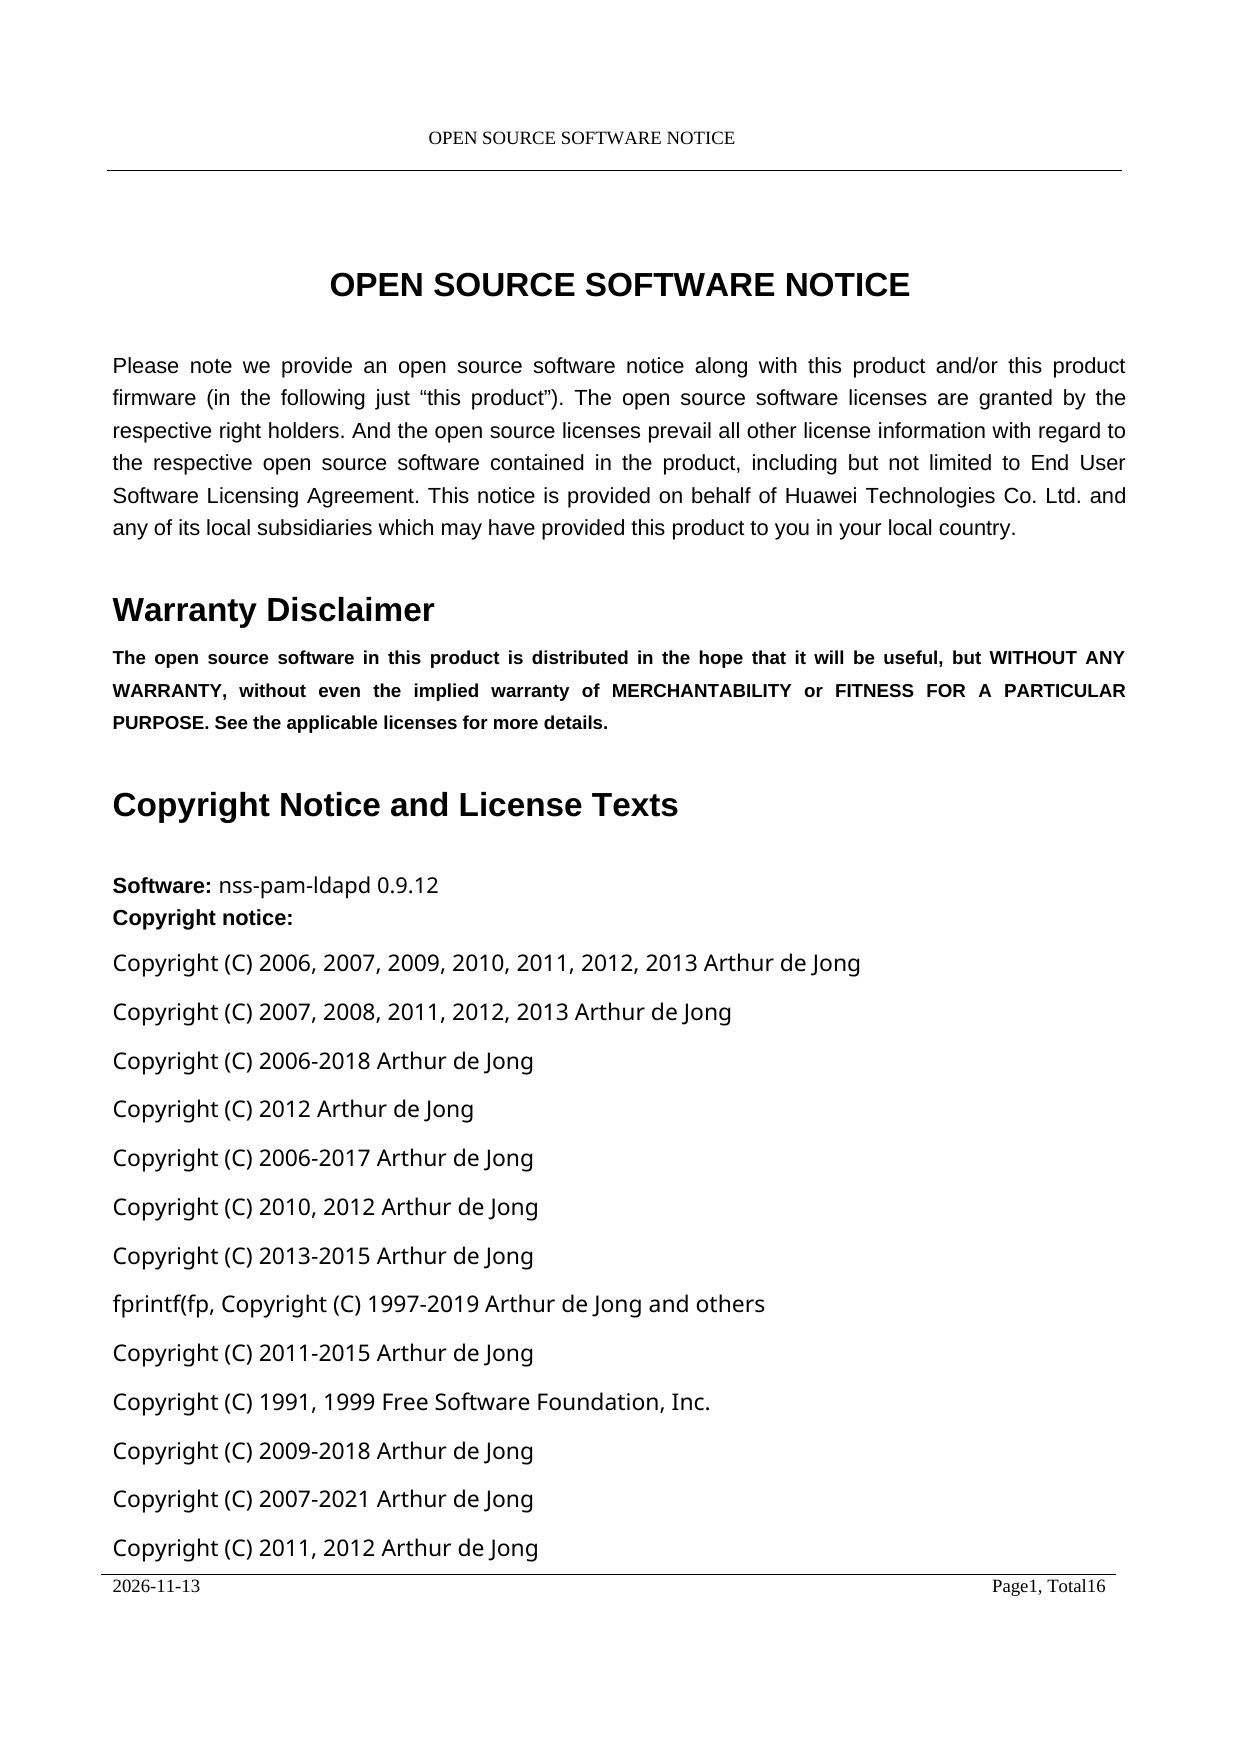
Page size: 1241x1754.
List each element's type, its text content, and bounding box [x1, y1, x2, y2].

text Copyright notice: [112, 901, 1128, 934]
text The open source software in this product is distributed in the hope that it will be useful, but WITHOUT ANY WARRANTY, without even the implied warranty of MERCHANTABILITY or FITNESS FOR A PARTICULAR PURPOSE. See the applicable licenses for more details. [112, 641, 1128, 739]
text Please note we provide an open source software notice along with this product and/or this product firmware (in the following just “this product”). The open source software licenses are granted by the respective right holders. And the open source licenses prevail all other license information with regard to the respective open source software contained in the product, including but not limited to End User Software Licensing Agreement. This notice is provided on behalf of Huawei Technologies Co. Ltd. and any of its local subsidiaries which may have provided this product to you in your local country. [112, 349, 1128, 544]
text OPEN SOURCE SOFTWARE NOTICE [112, 251, 1128, 316]
text Software: nss-pam-ldapd 0.9.12 [112, 869, 1128, 901]
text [112, 947, 1128, 1564]
text Copyright Notice and License Texts [112, 771, 1128, 836]
text Warranty Disclaimer [112, 576, 1128, 641]
